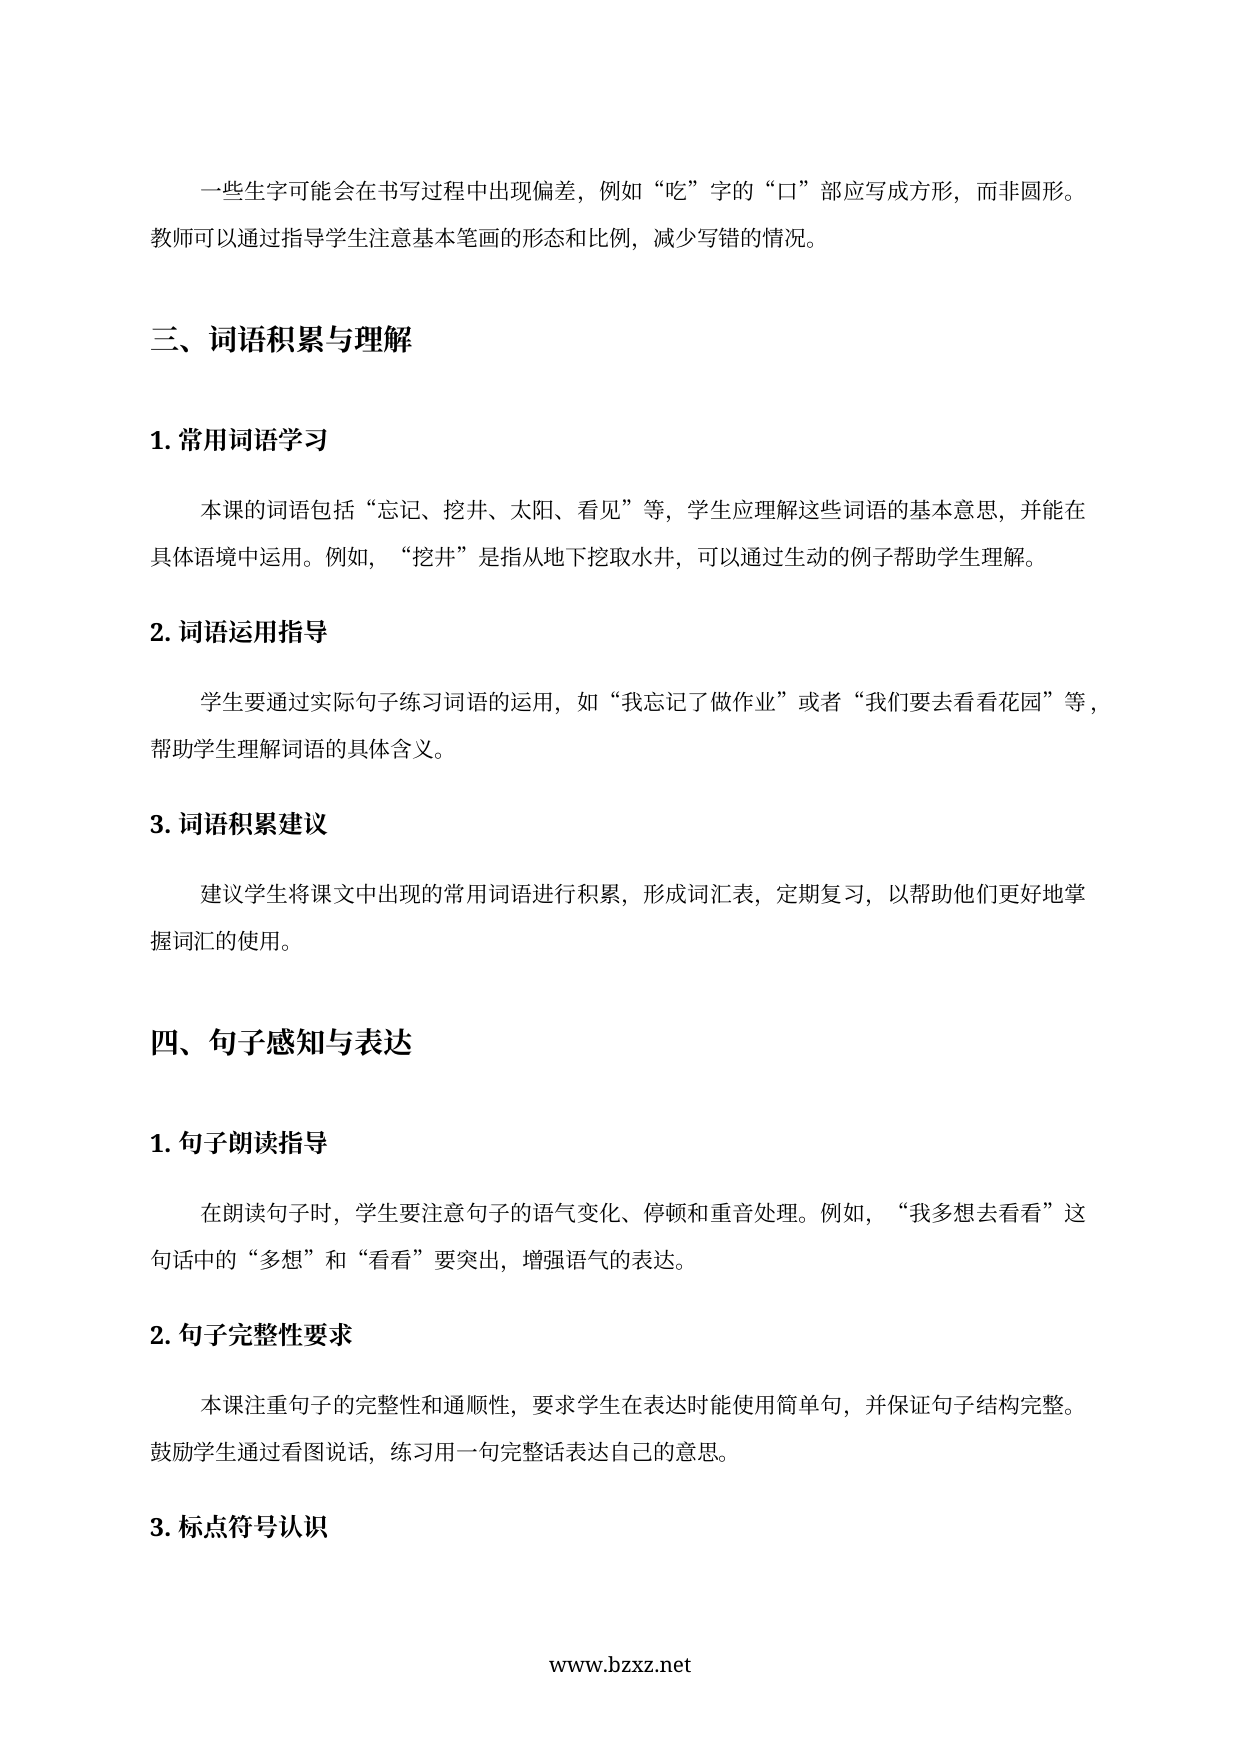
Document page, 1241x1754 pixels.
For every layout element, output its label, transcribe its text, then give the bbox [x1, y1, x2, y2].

subtitle 3. 标点符号认识 [150, 1507, 1090, 1543]
text 本课注重句子的完整性和通顺性，要求学生在表达时能使用简单句，并保证句子结构完整。鼓励学生通过看图说话，练习用一句完整话表达自己的意思。 [150, 1388, 1090, 1467]
text 建议学生将课文中出现的常用词语进行积累，形成词汇表，定期复习，以帮助他们更好地掌握词汇的使用。 [150, 877, 1090, 956]
text 一些生字可能会在书写过程中出现偏差，例如“吃”字的“口”部应写成方形，而非圆形。教师可以通过指导学生注意基本笔画的形态和比例，减少写错的情况。 [150, 174, 1090, 253]
text 本课的词语包括“忘记、挖井、太阳、看见”等，学生应理解这些词语的基本意思，并能在具体语境中运用。例如，“挖井”是指从地下挖取水井，可以通过生动的例子帮助学生理解。 [150, 493, 1090, 572]
text 学生要通过实际句子练习词语的运用，如“我忘记了做作业”或者“我们要去看看花园”等，帮助学生理解词语的具体含义。 [150, 685, 1090, 764]
text 在朗读句子时，学生要注意句子的语气变化、停顿和重音处理。例如，“我多想去看看”这句话中的“多想”和“看看”要突出，增强语气的表达。 [150, 1196, 1090, 1275]
subtitle 2. 句子完整性要求 [150, 1315, 1090, 1351]
subtitle 1. 句子朗读指导 [150, 1123, 1090, 1159]
subtitle 三、词语积累与理解 [150, 317, 1090, 359]
subtitle 1. 常用词语学习 [150, 421, 1090, 457]
subtitle 四、句子感知与表达 [150, 1020, 1090, 1062]
subtitle 2. 词语运用指导 [150, 612, 1090, 648]
subtitle 3. 词语积累建议 [150, 804, 1090, 840]
